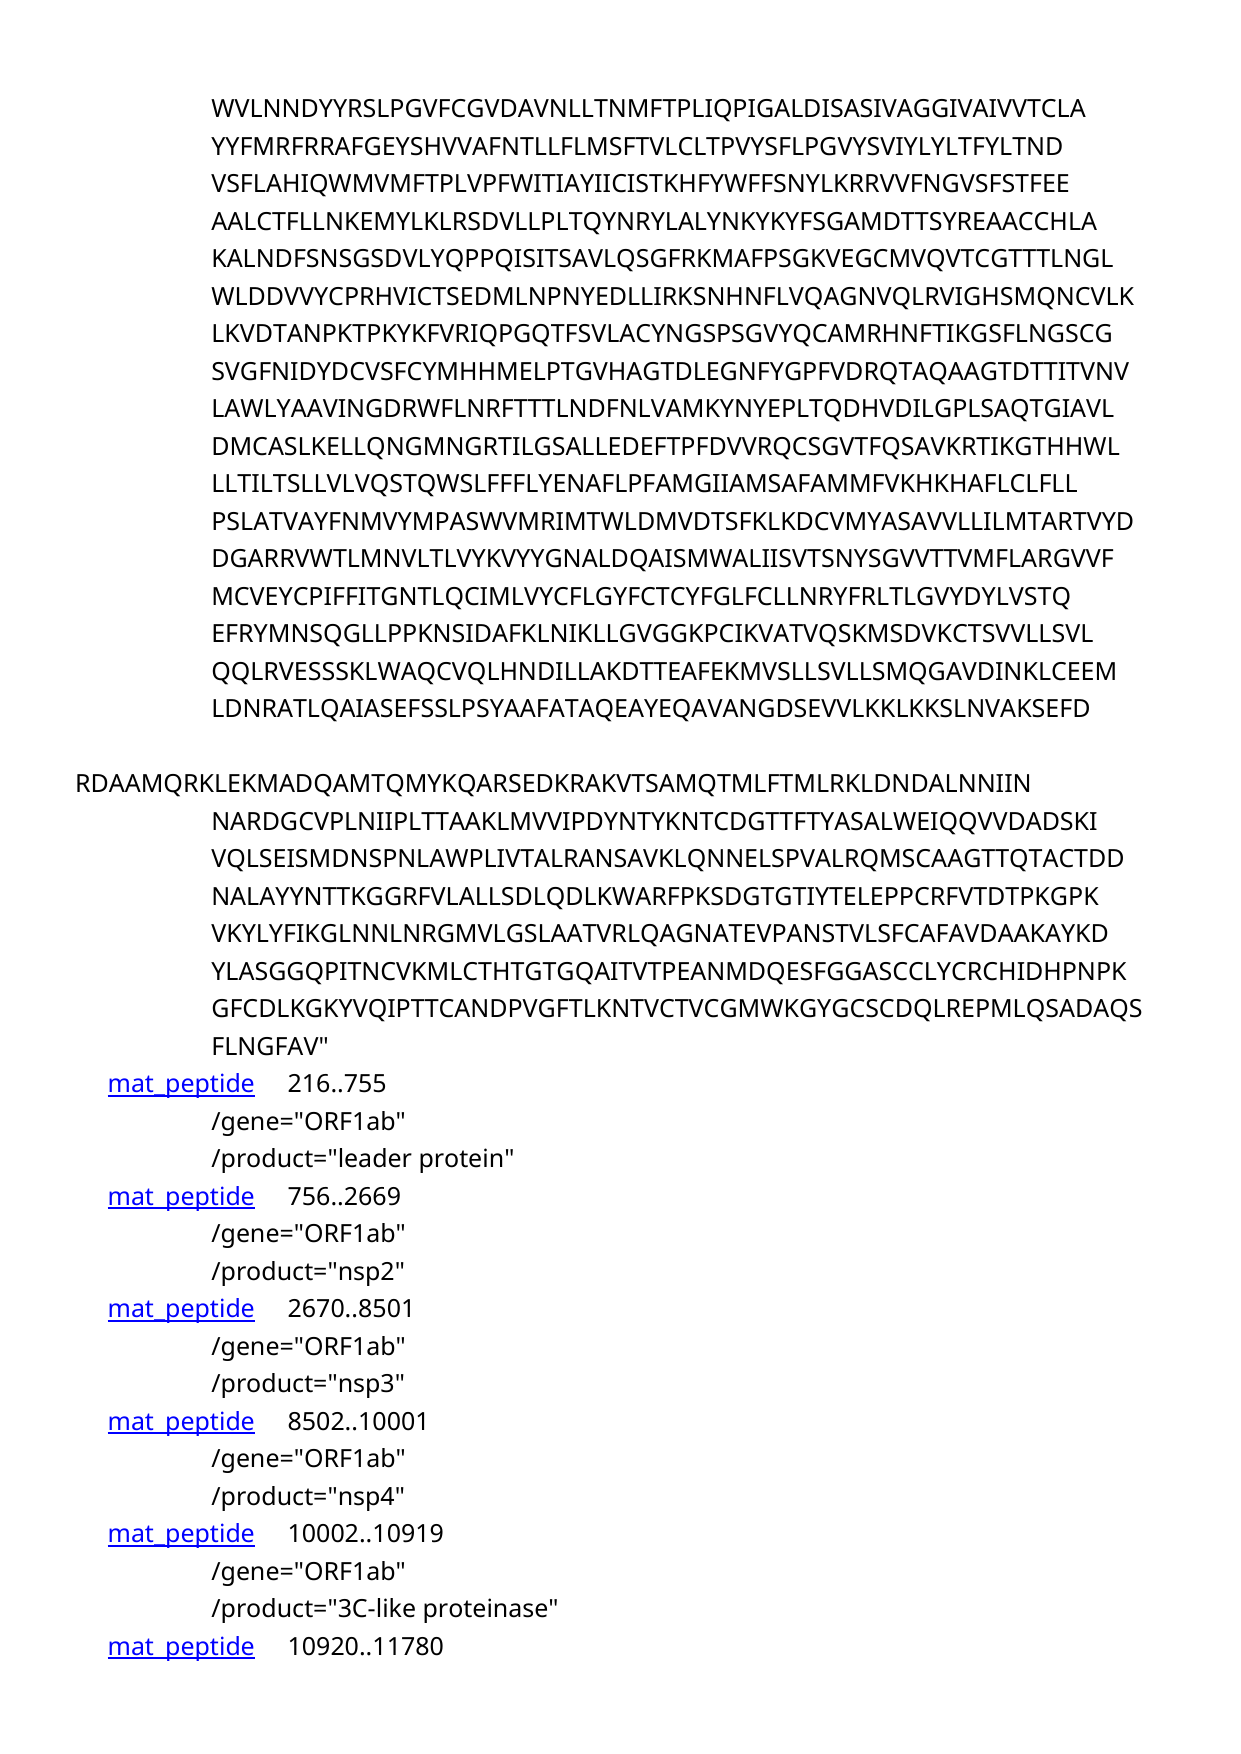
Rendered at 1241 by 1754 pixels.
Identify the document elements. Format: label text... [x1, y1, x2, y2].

text VQLSEISMDNSPNLAWPLIVTALRANSAVKLQNNELSPVALRQMSCAAGTTQTACTDD [75, 839, 1165, 877]
text PSLATVAYFNMVYMPASWVMRIMTWLDMVDTSFKLKDCVMYASAVVLLILMTARTVYD [75, 502, 1165, 539]
text NARDGCVPLNIIPLTTAAKLMVVIPDYNTYKNTCDGTTFTYASALWEIQQVVDADSKI [75, 802, 1165, 839]
text WVLNNDYYRSLPGVFCGVDAVNLLTNMFTPLIQPIGALDISASIVAGGIVAIVVTCLA [75, 89, 1165, 127]
text /gene="ORF1ab" [75, 1552, 1165, 1589]
text /gene="ORF1ab" [75, 1102, 1165, 1139]
text EFRYMNSQGLLPPKNSIDAFKLNIKLLGVGGKPCIKVATVQSKMSDVKCTSVVLLSVL [75, 614, 1165, 652]
text VSFLAHIQWMVMFTPLVPFWITIAYIICISTKHFYWFFSNYLKRRVVFNGVSFSTFEE [75, 164, 1165, 202]
text WLDDVVYCPRHVICTSEDMLNPNYEDLLIRKSNHNFLVQAGNVQLRVIGHSMQNCVLK [75, 277, 1165, 314]
text mat_peptide 10920..11780 [75, 1627, 1165, 1664]
text LAWLYAAVINGDRWFLNRFTTTLNDFNLVAMKYNYEPLTQDHVDILGPLSAQTGIAVL [75, 389, 1165, 427]
text KALNDFSNSGSDVLYQPPQISITSAVLQSGFRKMAFPSGKVEGCMVQVTCGTTTLNGL [75, 239, 1165, 277]
text /gene="ORF1ab" [75, 1439, 1165, 1477]
text mat_peptide 216..755 [75, 1064, 1165, 1102]
text GFCDLKGKYVQIPTTCANDPVGFTLKNTVCTVCGMWKGYGCSCDQLREPMLQSADAQS [75, 989, 1165, 1027]
text /product="nsp4" [75, 1477, 1165, 1514]
text LLTILTSLLVLVQSTQWSLFFFLYENAFLPFAMGIIAMSAFAMMFVKHKHAFLCLFLL [75, 464, 1165, 502]
text DMCASLKELLQNGMNGRTILGSALLEDEFTPFDVVRQCSGVTFQSAVKRTIKGTHHWL [75, 427, 1165, 464]
text RDAAMQRKLEKMADQAMTQMYKQARSEDKRAKVTSAMQTMLFTMLRKLDNDALNNIIN [75, 727, 1165, 802]
text /product="leader protein" [75, 1139, 1165, 1177]
text /gene="ORF1ab" [75, 1327, 1165, 1364]
text YYFMRFRRAFGEYSHVVAFNTLLFLMSFTVLCLTPVYSFLPGVYSVIYLYLTFYLTND [75, 127, 1165, 164]
text QQLRVESSSKLWAQCVQLHNDILLAKDTTEAFEKMVSLLSVLLSMQGAVDINKLCEEM [75, 652, 1165, 689]
text /product="nsp2" [75, 1252, 1165, 1289]
text NALAYYNTTKGGRFVLALLSDLQDLKWARFPKSDGTGTIYTELEPPCRFVTDTPKGPK [75, 877, 1165, 914]
text LKVDTANPKTPKYKFVRIQPGQTFSVLACYNGSPSGVYQCAMRHNFTIKGSFLNGSCG [75, 314, 1165, 352]
text /product="3C-like proteinase" [75, 1589, 1165, 1627]
text /product="nsp3" [75, 1364, 1165, 1402]
text DGARRVWTLMNVLTLVYKVYYGNALDQAISMWALIISVTSNYSGVVTTVMFLARGVVF [75, 539, 1165, 577]
text AALCTFLLNKEMYLKLRSDVLLPLTQYNRYLALYNKYKYFSGAMDTTSYREAACCHLA [75, 202, 1165, 239]
text YLASGGQPITNCVKMLCTHTGTGQAITVTPEANMDQESFGGASCCLYCRCHIDHPNPK [75, 952, 1165, 989]
text MCVEYCPIFFITGNTLQCIMLVYCFLGYFCTCYFGLFCLLNRYFRLTLGVYDYLVSTQ [75, 577, 1165, 614]
text VKYLYFIKGLNNLNRGMVLGSLAATVRLQAGNATEVPANSTVLSFCAFAVDAAKAYKD [75, 914, 1165, 952]
text /gene="ORF1ab" [75, 1214, 1165, 1252]
text FLNGFAV" [75, 1027, 1165, 1064]
text mat_peptide 2670..8501 [75, 1289, 1165, 1327]
text SVGFNIDYDCVSFCYMHHMELPTGVHAGTDLEGNFYGPFVDRQTAQAAGTDTTITVNV [75, 352, 1165, 389]
text mat_peptide 756..2669 [75, 1177, 1165, 1214]
text mat_peptide 8502..10001 [75, 1402, 1165, 1439]
text mat_peptide 10002..10919 [75, 1514, 1165, 1552]
text LDNRATLQAIASEFSSLPSYAAFATAQEAYEQAVANGDSEVVLKKLKKSLNVAKSEFD [75, 689, 1165, 727]
